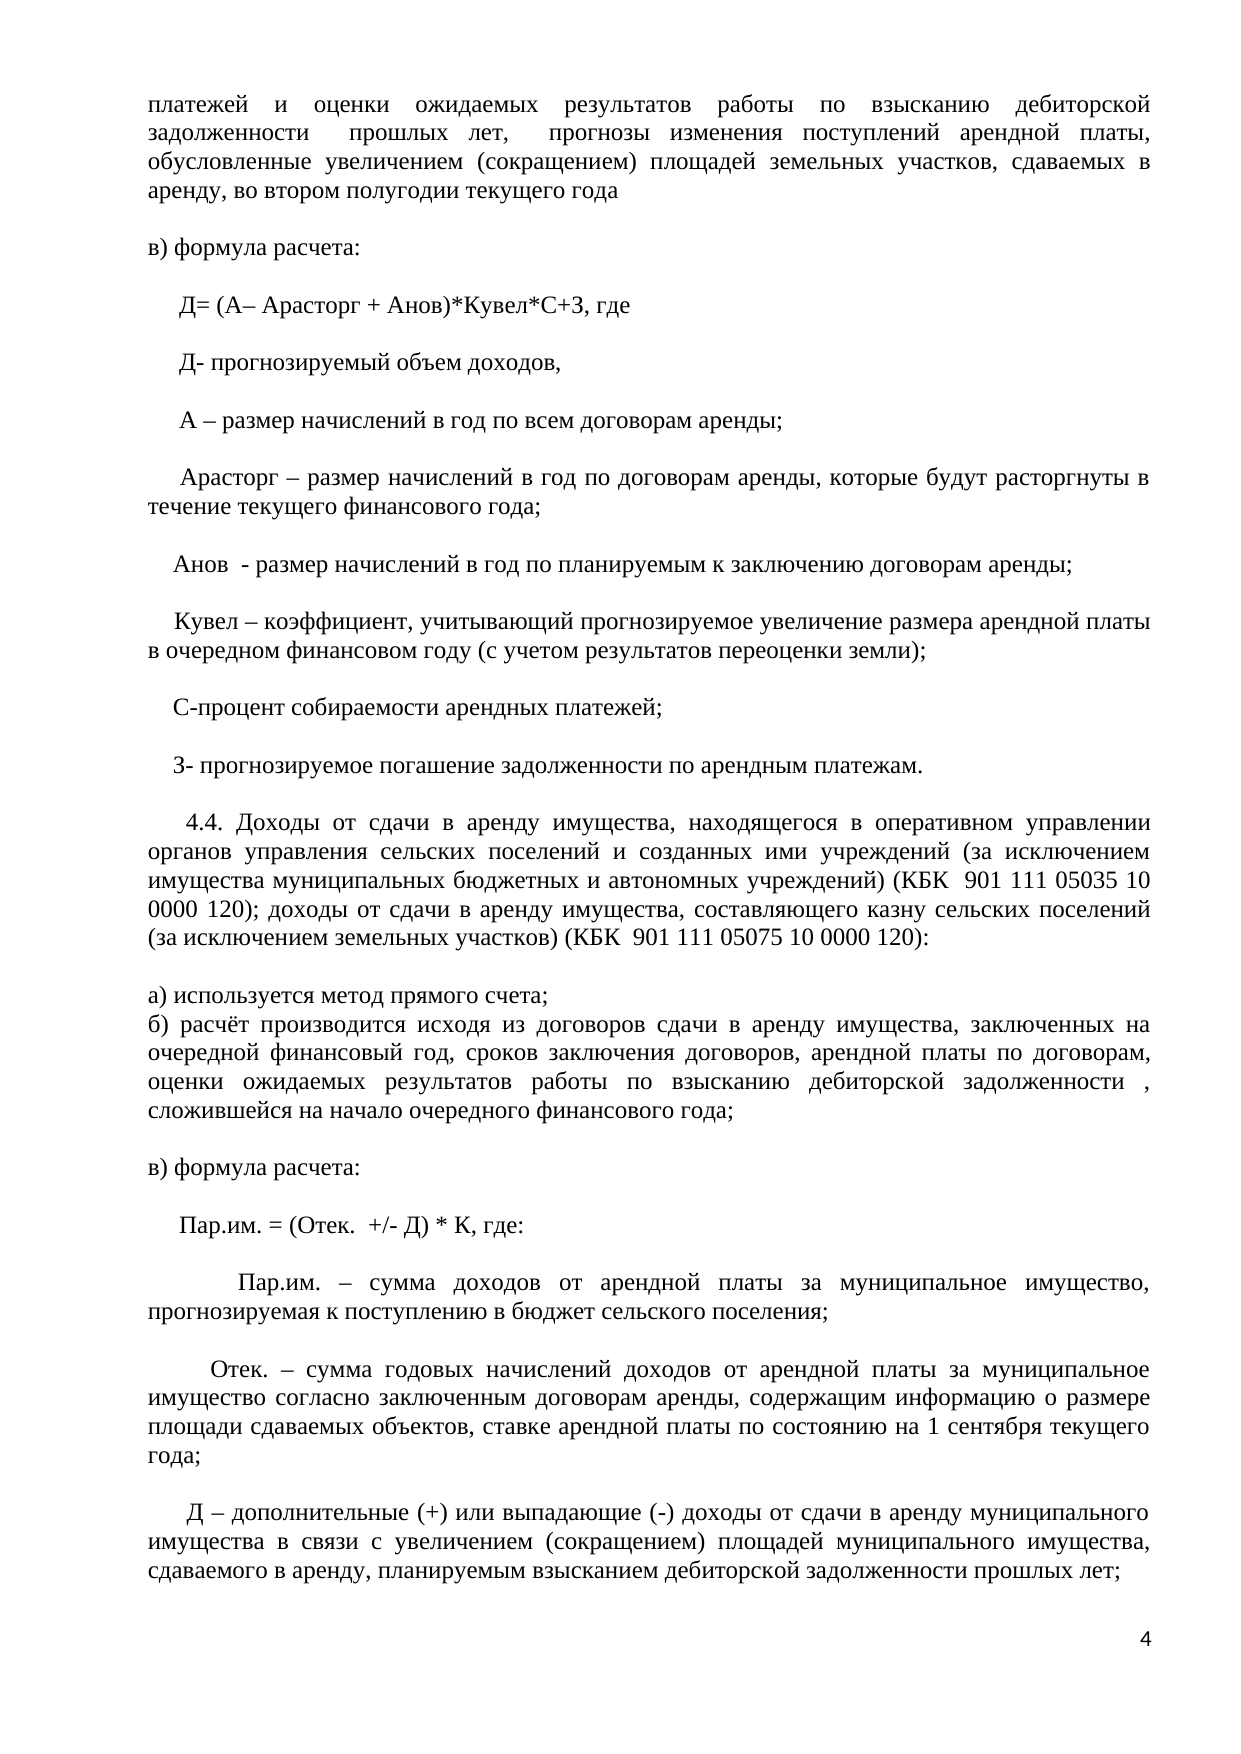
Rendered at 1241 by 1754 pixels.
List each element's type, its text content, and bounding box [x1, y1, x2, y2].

text С-процент собираемости арендных платежей; [148, 692, 1152, 721]
text Пар.им. – сумма доходов от арендной платы за муниципальное имущество, прогнозируемая к поступлению в бюджет сельского поселения; [148, 1267, 1152, 1325]
text Пар.им. = (Отек. +/- Д) * К, где: [148, 1210, 1152, 1239]
text 4.4. Доходы от сдачи в аренду имущества, находящегося в оперативном управлении органов управления сельских поселений и созданных ими учреждений (за исключением имущества муниципальных бюджетных и автономных учреждений) (КБК 901 111 05035 10 0000 120); доходы от сдачи в аренду имущества, составляющего казну сельских поселений (за исключением земельных участков) (КБК 901 111 05075 10 0000 120): [148, 807, 1152, 951]
text Д- прогнозируемый объем доходов, [148, 347, 1152, 376]
text Анов - размер начислений в год по планируемым к заключению договорам аренды; [148, 549, 1152, 577]
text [148, 89, 1152, 204]
text а) используется метод прямого счета; [148, 980, 1152, 1009]
text б) расчёт производится исходя из договоров сдачи в аренду имущества, заключенных на очередной финансовый год, сроков заключения договоров, арендной платы по договорам, оценки ожидаемых результатов работы по взысканию дебиторской задолженности , сложившейся на начало очередного финансового года; [148, 1009, 1152, 1124]
text Отек. – сумма годовых начислений доходов от арендной платы за муниципальное имущество согласно заключенным договорам аренды, содержащим информацию о размере площади сдаваемых объектов, ставке арендной платы по состоянию на 1 сентября текущего года; [148, 1354, 1152, 1469]
text Д – дополнительные (+) или выпадающие (-) доходы от сдачи в аренду муниципального имущества в связи с увеличением (сокращением) площадей муниципального имущества, сдаваемого в аренду, планируемым взысканием дебиторской задолженности прошлых лет; [148, 1497, 1152, 1584]
text З- прогнозируемое погашение задолженности по арендным платежам. [148, 750, 1152, 779]
text Д= (А– Арасторг + Анов)*Кувел*С+З, где [148, 290, 1152, 319]
text А – размер начислений в год по всем договорам аренды; [148, 405, 1152, 434]
text в) формула расчета: [148, 1152, 1152, 1181]
text Кувел – коэффициент, учитывающий прогнозируемое увеличение размера арендной платы в очередном финансовом году (с учетом результатов переоценки земли); [148, 606, 1152, 664]
text в) формула расчета: [148, 232, 1152, 261]
text Арасторг – размер начислений в год по договорам аренды, которые будут расторгнуты в течение текущего финансового года; [148, 462, 1152, 520]
